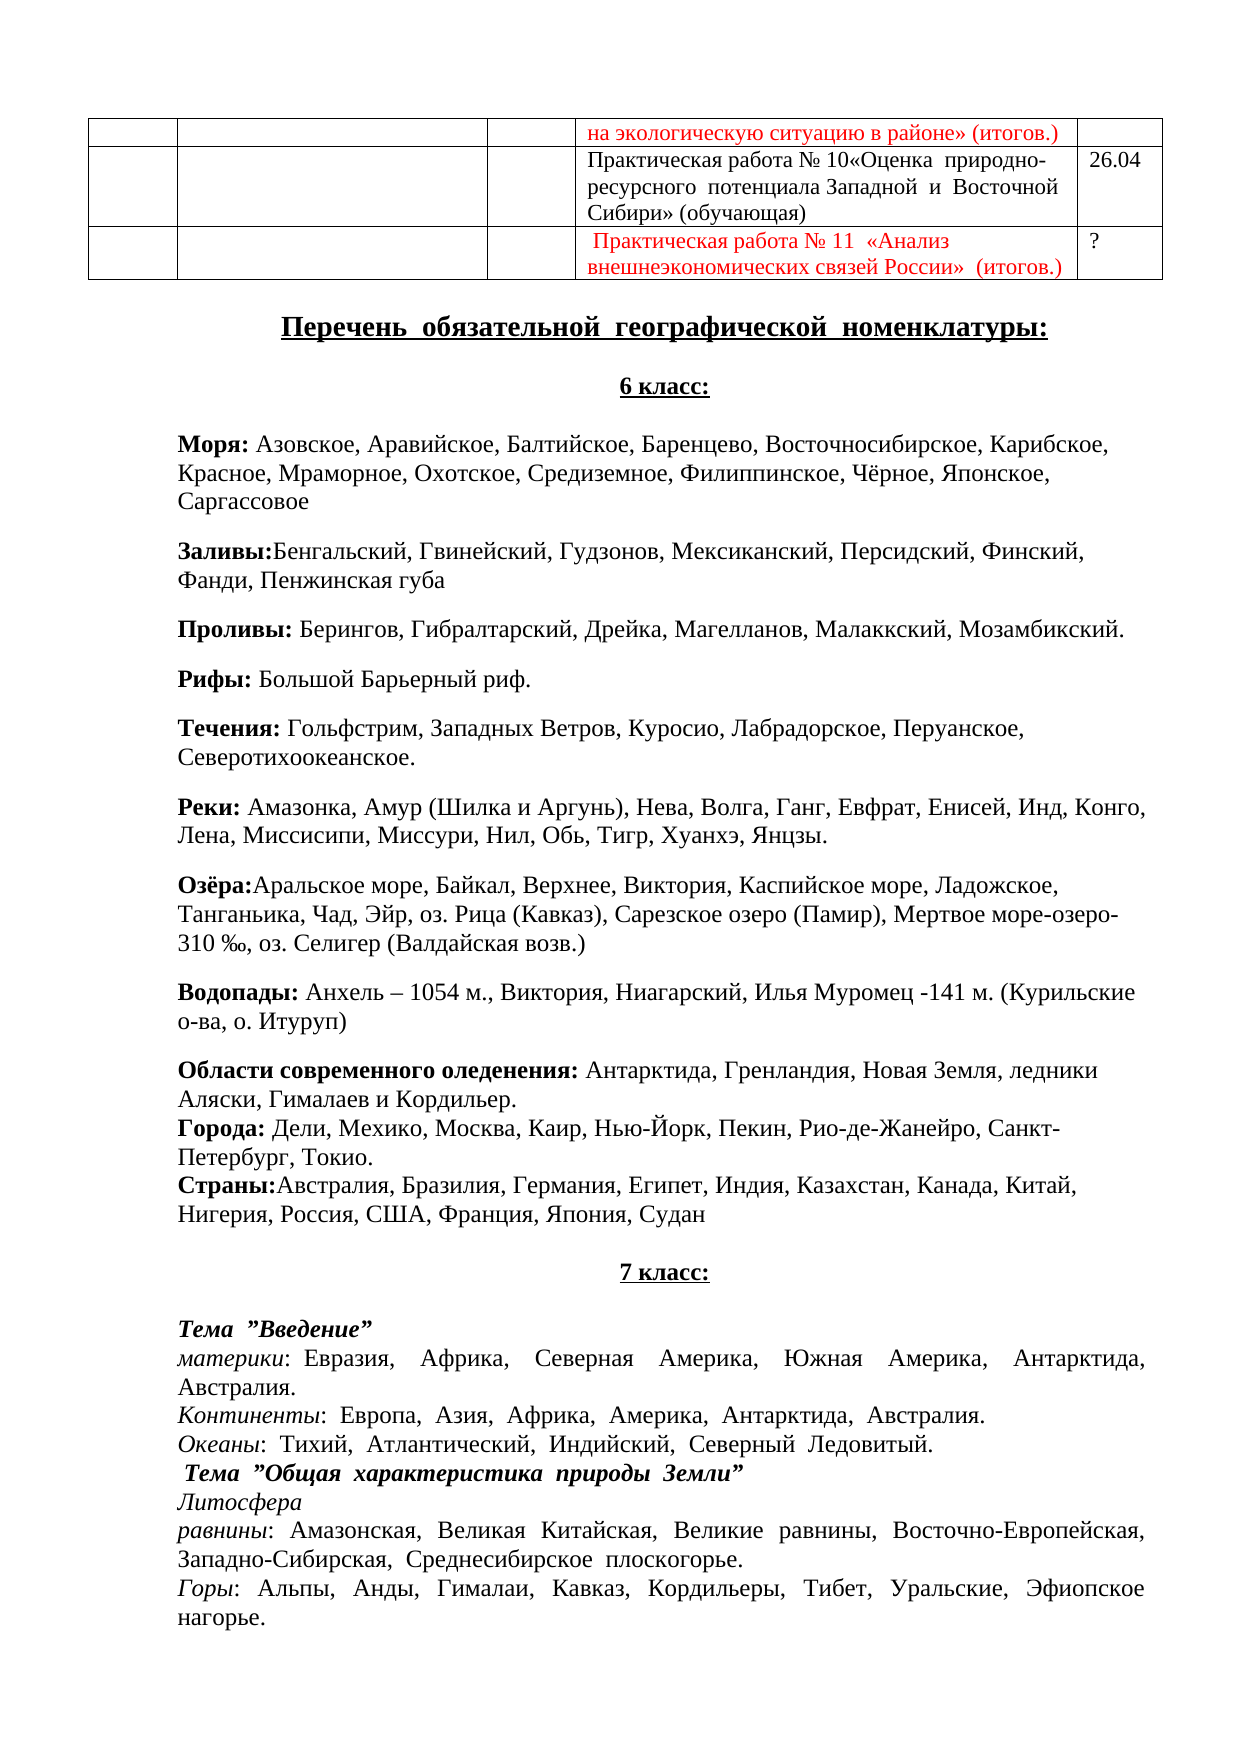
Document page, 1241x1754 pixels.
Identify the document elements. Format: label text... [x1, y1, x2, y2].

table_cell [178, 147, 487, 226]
text Тема ”Введение” [177, 1314, 1152, 1343]
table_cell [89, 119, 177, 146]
text Океаны: Тихий, Атлантический, Индийский, Северный Ледовитый. [177, 1429, 1152, 1458]
text Перечень обязательной географической номенклатуры: [177, 309, 1152, 343]
list Области современного оледенения: Антарктида, Гренландия, Новая Земля, ледники Аляски, Гималаев и Кордильер. [177, 1056, 1152, 1113]
text Озёра:Аральское море, Байкал, Верхнее, Виктория, Каспийское море, Ладожское, Танганьика, Чад, Эйр, оз. Рица (Кавказ), Сарезское озеро (Памир), Мертвое море-озеро-310 ‰, оз. Селигер (Валдайская возв.) [177, 870, 1152, 956]
text Тема ”Общая характеристика природы Земли” [177, 1458, 1152, 1487]
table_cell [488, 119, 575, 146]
text Водопады: Анхель – ., Виктория, Ниагарский, Илья Муромец -141 м. (Курильские о-ва, о. Итуруп) [177, 977, 1152, 1035]
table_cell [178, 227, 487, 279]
text Горы: Альпы, Анды, Гималаи, Кавказ, Кордильеры, Тибет, Уральские, Эфиопское нагорье. [177, 1573, 1152, 1631]
text материки: Евразия, Африка, Северная Америка, Южная Америка, Антарктида, Австралия. [177, 1343, 1152, 1401]
list Страны:Австралия, Бразилия, Германия, Египет, Индия, Казахстан, Канада, Китай, Нигерия, Россия, США, Франция, Япония, Судан [177, 1171, 1152, 1228]
text Моря: Азовское, Аравийское, Балтийское, Баренцево, Восточносибирское, Карибское, Красное, Мраморное, Охотское, Средиземное, Филиппинское, Чёрное, Японское, Саргассовое [177, 429, 1152, 515]
text Проливы: Берингов, Гибралтарский, Дрейка, Магелланов, Малаккский, Мозамбикский. [177, 614, 1152, 643]
text Течения: Гольфстрим, Западных Ветров, Куросио, Лабрадорское, Перуанское, Северотихоокеанское. [177, 713, 1152, 771]
text Литосфера [177, 1487, 1152, 1516]
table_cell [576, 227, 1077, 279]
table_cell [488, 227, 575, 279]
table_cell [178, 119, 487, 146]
text Континенты: Европа, Азия, Африка, Америка, Антарктида, Австралия. [177, 1401, 1152, 1429]
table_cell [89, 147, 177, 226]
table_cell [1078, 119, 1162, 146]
text Города: Дели, Мехико, Москва, Каир, Нью-Йорк, Пекин, Рио-де-Жанейро, Санкт-Петербург, Токио. [177, 1113, 1152, 1171]
text 6 класс: [177, 371, 1152, 400]
text равнины: Амазонская, Великая Китайская, Великие равнины, Восточно-Европейская, Западно-Сибирская, Среднесибирское плоскогорье. [177, 1516, 1152, 1573]
text Заливы:Бенгальский, Гвинейский, Гудзонов, Мексиканский, Персидский, Финский, Фанди, Пенжинская губа [177, 536, 1152, 593]
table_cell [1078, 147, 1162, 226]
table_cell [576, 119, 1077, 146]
text Реки: Амазонка, Амур (Шилка и Аргунь), Нева, Волга, Ганг, Евфрат, Енисей, Инд, Конго, Лена, Миссисипи, Миссури, Нил, Обь, Тигр, Хуанхэ, Янцзы. [177, 792, 1152, 849]
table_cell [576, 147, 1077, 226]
text Рифы: Большой Барьерный риф. [177, 664, 1152, 693]
text 7 класс: [177, 1257, 1152, 1286]
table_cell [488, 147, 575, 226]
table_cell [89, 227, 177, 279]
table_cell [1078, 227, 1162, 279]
